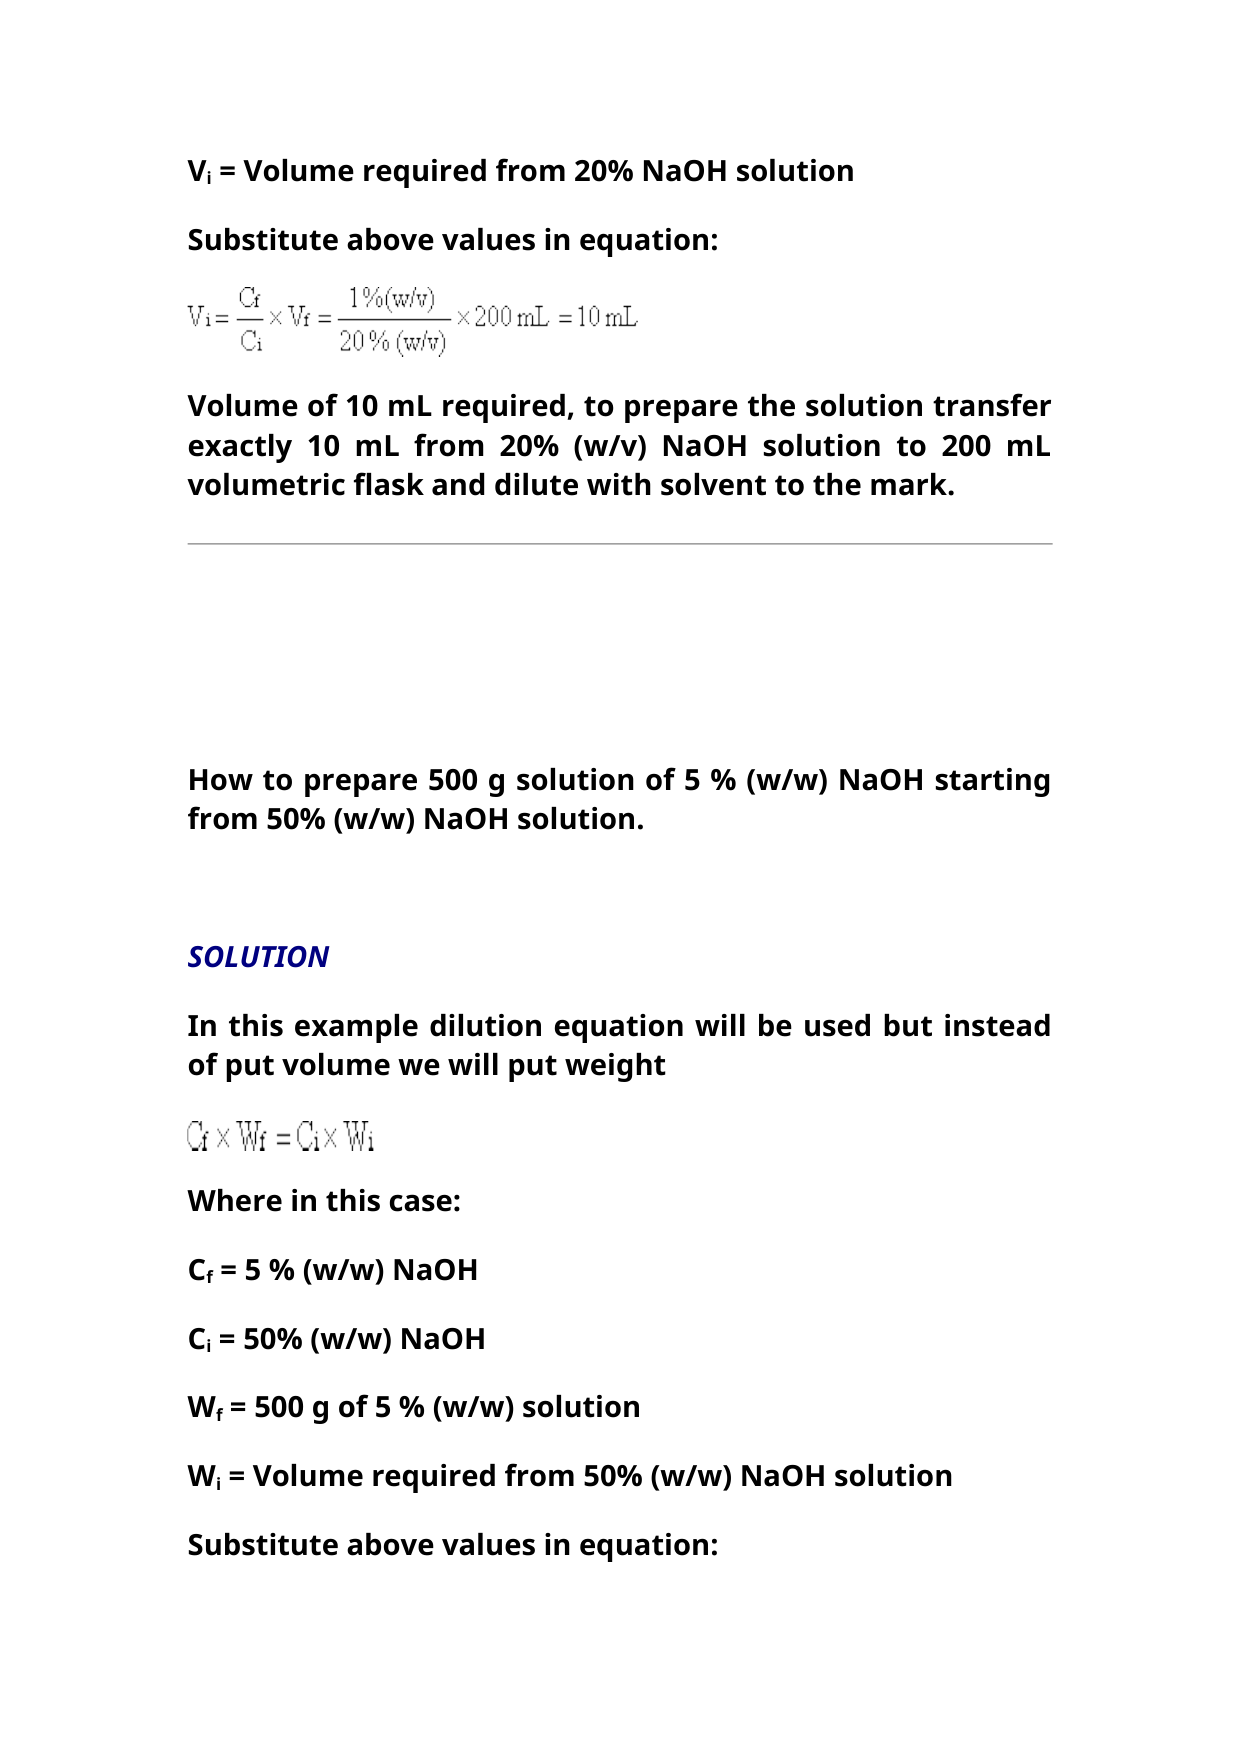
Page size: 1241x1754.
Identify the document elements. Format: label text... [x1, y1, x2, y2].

text Vi = Volume required from 20% NaOH solution [187, 150, 1053, 190]
text In this example dilution equation will be used but instead of put volume we will put weight [187, 1005, 1053, 1084]
text Substitute above values in equation: [187, 1524, 1053, 1564]
text Substitute above values in equation: [187, 219, 1053, 258]
text Wi = Volume required from 50% (w/w) NaOH solution [187, 1456, 1053, 1495]
text SOLUTION [187, 936, 1053, 976]
picture [187, 287, 638, 357]
text How to prepare 500 g solution of 5 % (w/w) NaOH starting from 50% (w/w) NaOH solution. [187, 759, 1053, 838]
text Where in this case: [187, 1180, 1053, 1220]
text Cf = 5 % (w/w) NaOH [187, 1249, 1053, 1289]
text Volume of 10 mL required, to prepare the solution transfer exactly 10 mL from 20% (w/v) NaOH solution to 200 mL volumetric flask and dilute with solvent to the mark. [187, 385, 1053, 504]
text Ci = 50% (w/w) NaOH [187, 1318, 1053, 1358]
picture [187, 1121, 374, 1151]
text Wf = 500 g of 5 % (w/w) solution [187, 1387, 1053, 1426]
